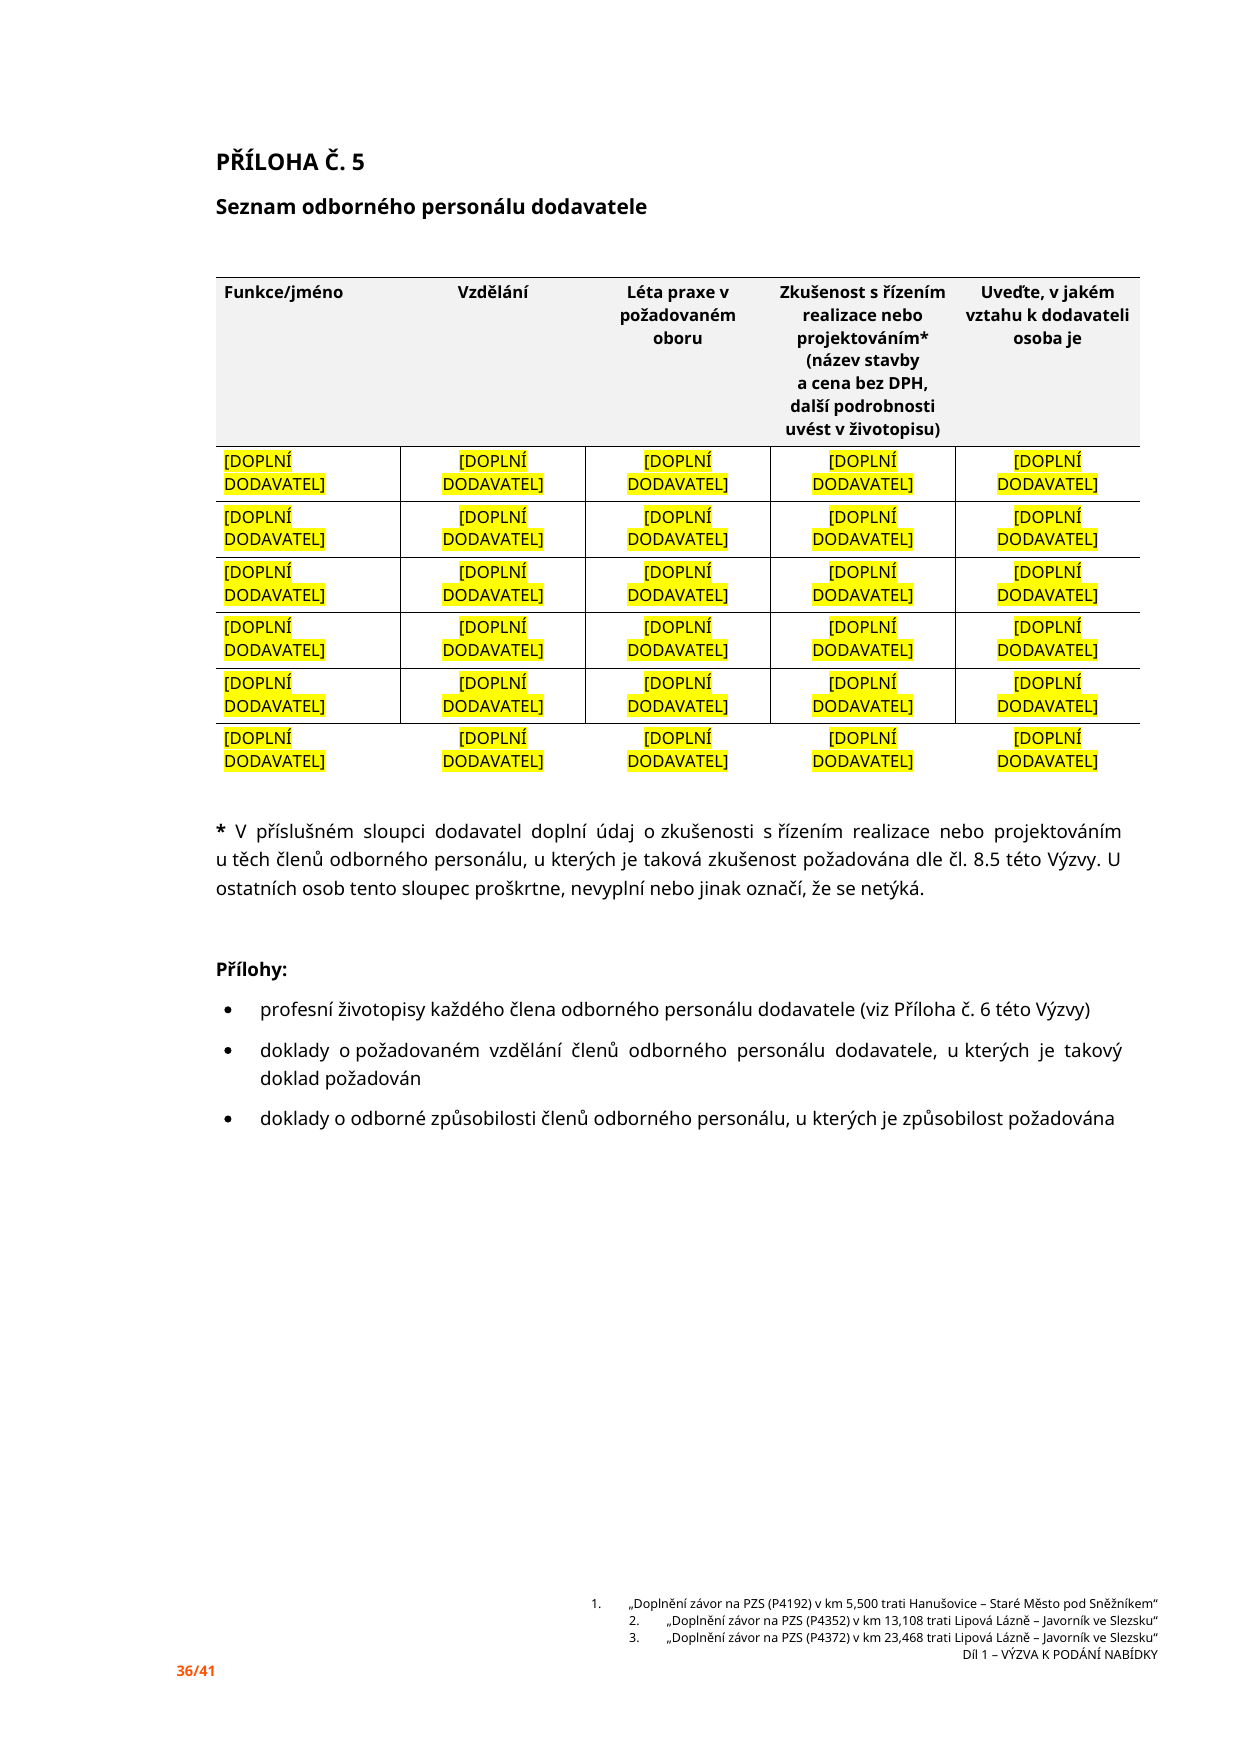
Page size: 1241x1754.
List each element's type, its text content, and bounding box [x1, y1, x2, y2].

table_cell [DOPLNÍ DODAVATEL] [585, 724, 770, 778]
text Seznam odborného personálu dodavatele [216, 192, 1122, 221]
text Přílohy: [216, 956, 1122, 981]
table_cell [DOPLNÍ DODAVATEL] [771, 558, 955, 612]
table_cell [DOPLNÍ DODAVATEL] [216, 724, 400, 778]
table_cell [DOPLNÍ DODAVATEL] [216, 502, 400, 557]
table_cell [DOPLNÍ DODAVATEL] [586, 502, 770, 557]
table_cell [DOPLNÍ DODAVATEL] [401, 613, 585, 667]
text doklady o požadovaném vzdělání členů odborného personálu dodavatele, u kterých je takový doklad požadován [224, 1037, 1122, 1090]
table_cell [DOPLNÍ DODAVATEL] [586, 613, 770, 667]
table_cell [DOPLNÍ DODAVATEL] [586, 447, 770, 501]
table_cell [DOPLNÍ DODAVATEL] [955, 724, 1140, 778]
table_cell [DOPLNÍ DODAVATEL] [771, 669, 955, 723]
table_cell [DOPLNÍ DODAVATEL] [771, 613, 955, 667]
table_cell [DOPLNÍ DODAVATEL] [401, 669, 585, 723]
table_cell [DOPLNÍ DODAVATEL] [216, 669, 400, 723]
table_cell [DOPLNÍ DODAVATEL] [401, 502, 585, 557]
table_cell [DOPLNÍ DODAVATEL] [586, 558, 770, 612]
table_header Funkce/jméno [216, 278, 400, 446]
table_cell [DOPLNÍ DODAVATEL] [216, 613, 400, 667]
table_cell [DOPLNÍ DODAVATEL] [216, 447, 400, 501]
table_cell [DOPLNÍ DODAVATEL] [771, 502, 955, 557]
table_cell [DOPLNÍ DODAVATEL] [401, 447, 585, 501]
text * V příslušném sloupci dodavatel doplní údaj o zkušenosti s řízením realizace nebo projektováním u těch členů odborného personálu, u kterých je taková zkušenost požadována dle čl. 8.5 této Výzvy. U ostatních osob tento sloupec proškrtne, nevyplní nebo jinak označí, že se netýká. [216, 819, 1122, 900]
table_cell [DOPLNÍ DODAVATEL] [586, 669, 770, 723]
text profesní životopisy každého člena odborného personálu dodavatele (viz Příloha č. 6 této Výzvy) [224, 996, 1122, 1022]
table_cell [DOPLNÍ DODAVATEL] [956, 447, 1140, 501]
text doklady o odborné způsobilosti členů odborného personálu, u kterých je způsobilost požadována [224, 1105, 1122, 1131]
table_cell [DOPLNÍ DODAVATEL] [956, 613, 1140, 667]
table_cell [DOPLNÍ DODAVATEL] [401, 558, 585, 612]
table_header Léta praxe v požadovaném oboru [585, 278, 770, 446]
text Příloha č. 5 [216, 146, 1122, 177]
table_header Vzdělání [400, 278, 585, 446]
table_cell [DOPLNÍ DODAVATEL] [956, 558, 1140, 612]
table_cell [DOPLNÍ DODAVATEL] [400, 724, 585, 778]
table_header Zkušenost s řízením realizace nebo projektováním* (název stavby a cena bez DPH, další podrobnosti uvést v životopisu) [770, 278, 955, 446]
table_cell [DOPLNÍ DODAVATEL] [771, 447, 955, 501]
table_cell [DOPLNÍ DODAVATEL] [770, 724, 955, 778]
table_cell [DOPLNÍ DODAVATEL] [956, 502, 1140, 557]
table_cell [DOPLNÍ DODAVATEL] [216, 558, 400, 612]
table_header Uveďte, v jakém vztahu k dodavateli osoba je [955, 278, 1140, 446]
table_cell [DOPLNÍ DODAVATEL] [956, 669, 1140, 723]
